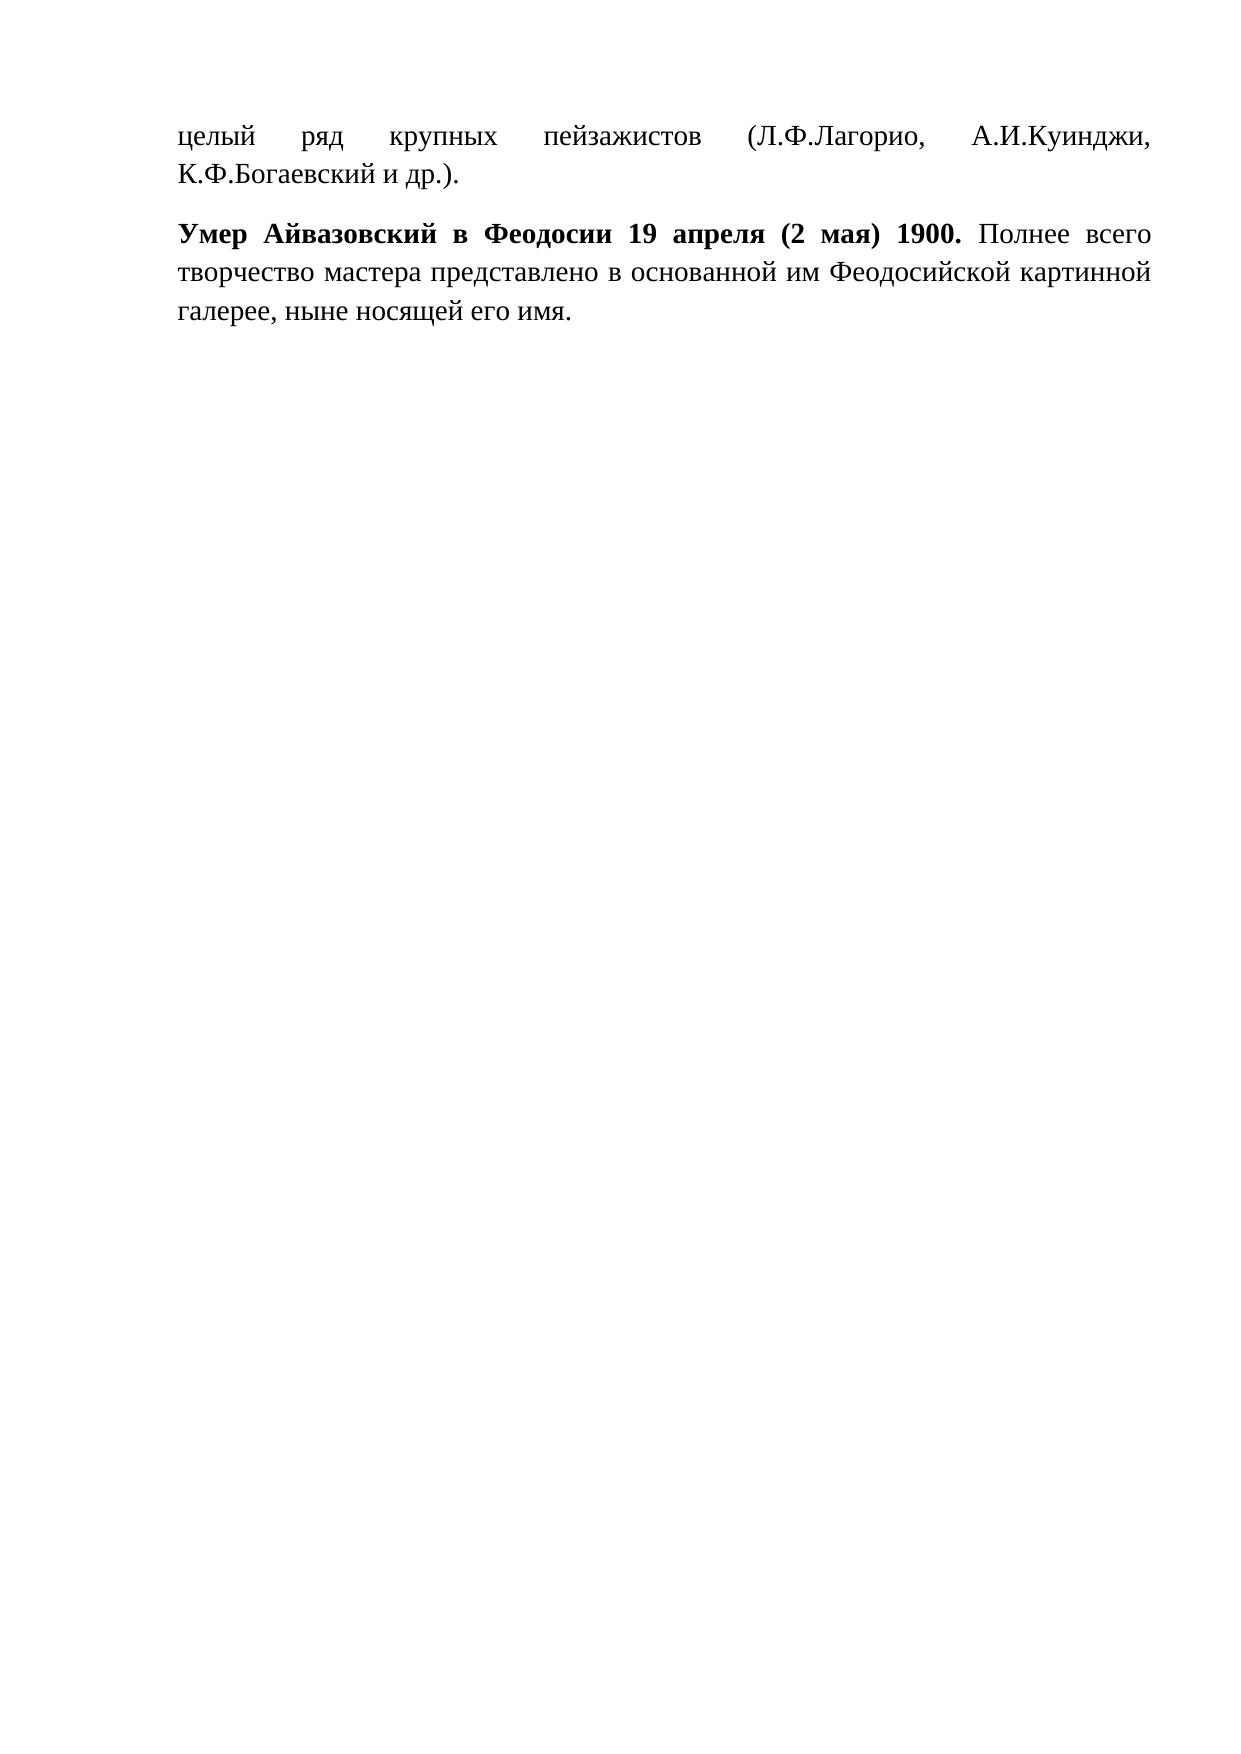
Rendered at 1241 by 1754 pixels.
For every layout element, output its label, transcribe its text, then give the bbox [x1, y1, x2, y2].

text Умер Айвазовский в Феодосии 19 апреля (2 мая) 1900. Полнее всего творчество мастера представлено в основанной им Феодосийской картинной галерее, ныне носящей его имя. [177, 216, 1152, 327]
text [177, 118, 1152, 190]
